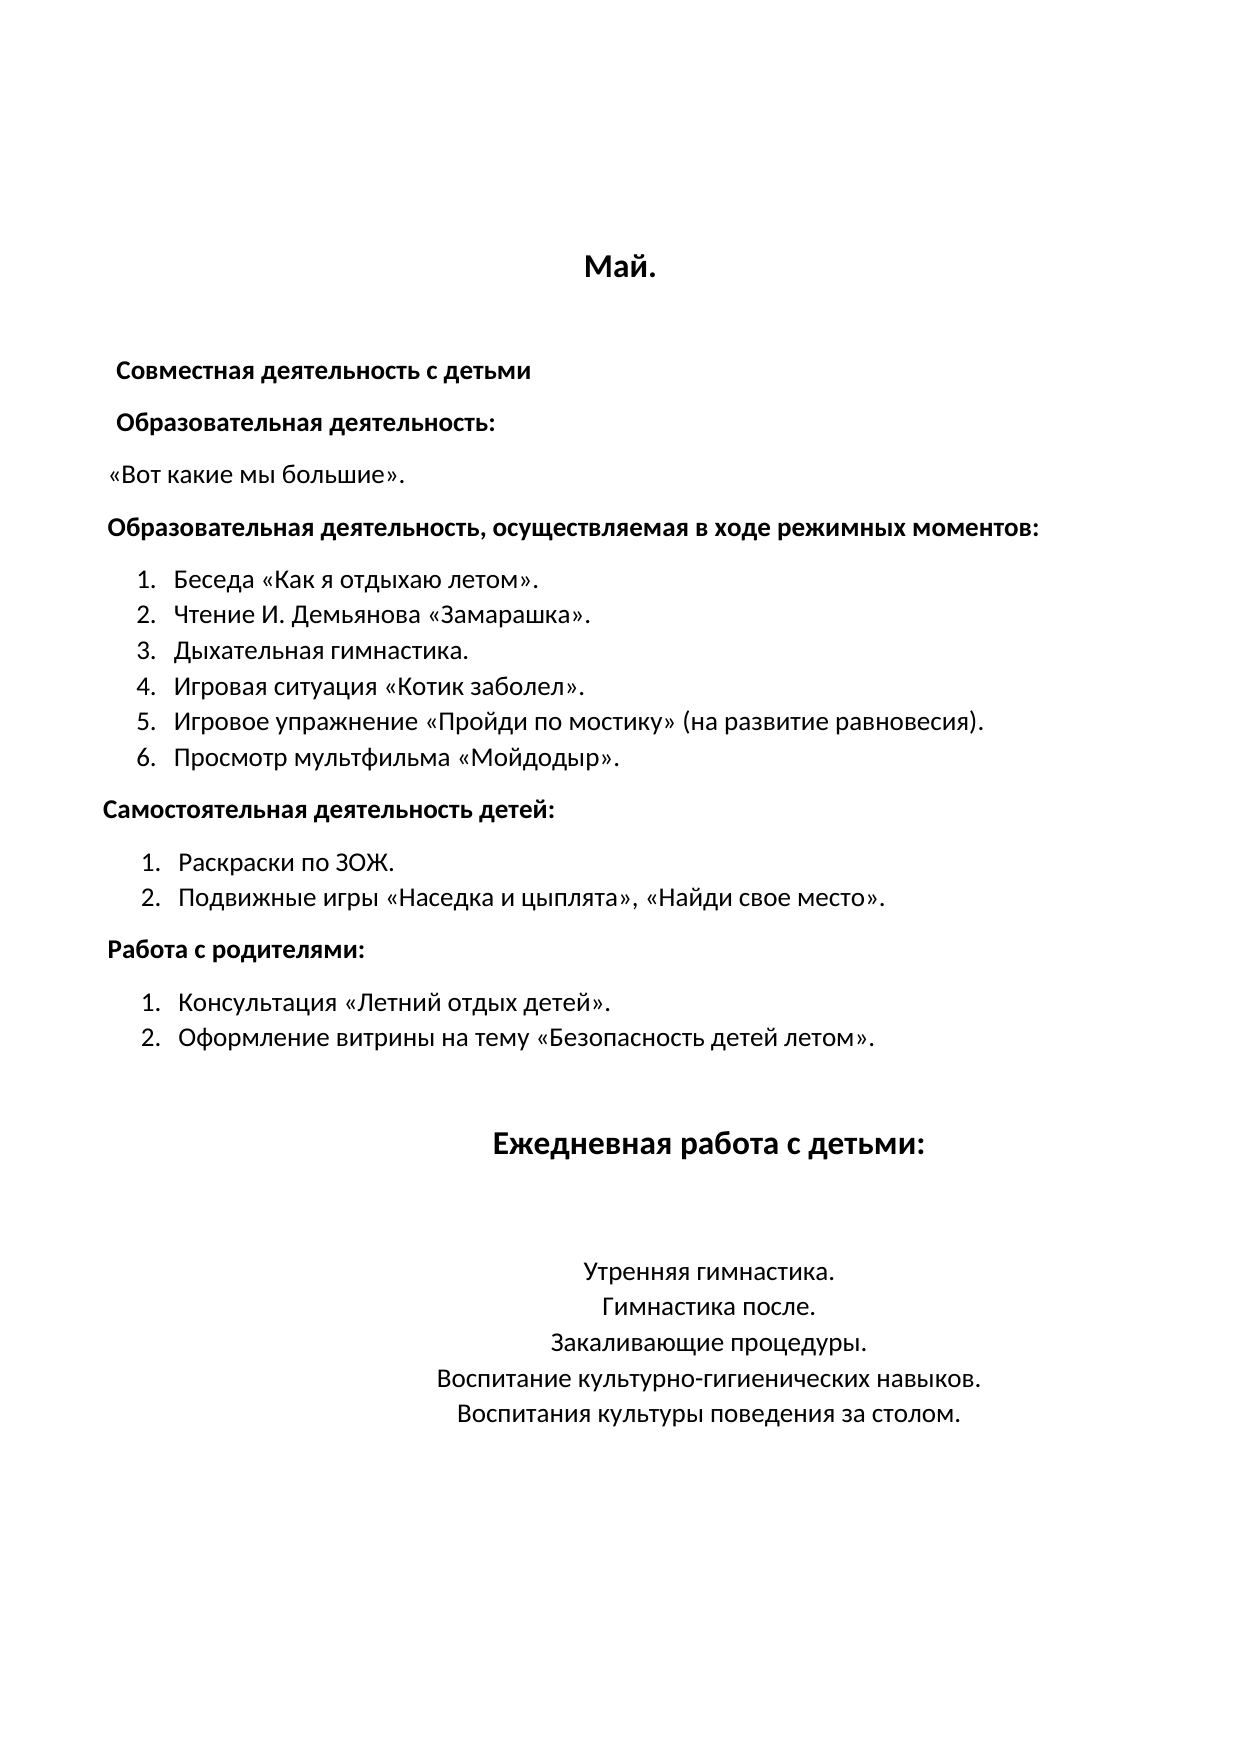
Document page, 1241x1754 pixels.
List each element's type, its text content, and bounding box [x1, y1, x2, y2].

text Май. [0, 245, 1240, 286]
list Игровая ситуация «Котик заболел». [136, 669, 1240, 702]
list Подвижные игры «Наседка и цыплята», «Найди свое место». [141, 880, 1240, 913]
list Закаливающие процедуры. [178, 1325, 1240, 1358]
list Игровое упражнение «Пройди по мостику» (на развитие равновесия). [136, 704, 1240, 738]
list Ежедневная работа с детьми: [178, 1122, 1240, 1163]
text Совместная деятельность с детьми [0, 353, 1240, 386]
list Утренняя гимнастика. [178, 1254, 1240, 1287]
list Раскраски по ЗОЖ. [141, 845, 1240, 878]
list Дыхательная гимнастика. [136, 633, 1240, 666]
list Просмотр мультфильма «Мойдодыр». [136, 740, 1240, 773]
text Работа с родителями: [0, 933, 1240, 966]
list Гимнастика после. [178, 1289, 1240, 1323]
list Воспитание культурно-гигиенических навыков. [178, 1361, 1240, 1394]
list Беседа «Как я отдыхаю летом». [136, 562, 1240, 595]
text Образовательная деятельность, осуществляемая в ходе режимных моментов: [0, 510, 1240, 543]
list Воспитания культуры поведения за столом. [178, 1396, 1240, 1429]
text Самостоятельная деятельность детей: [0, 792, 1240, 826]
text Образовательная деятельность: [0, 405, 1240, 438]
list Оформление витрины на тему «Безопасность детей летом». [141, 1021, 1240, 1054]
list Чтение И. Демьянова «Замарашка». [136, 598, 1240, 631]
list Консультация «Летний отдых детей». [141, 985, 1240, 1018]
text «Вот какие мы большие». [0, 457, 1240, 491]
